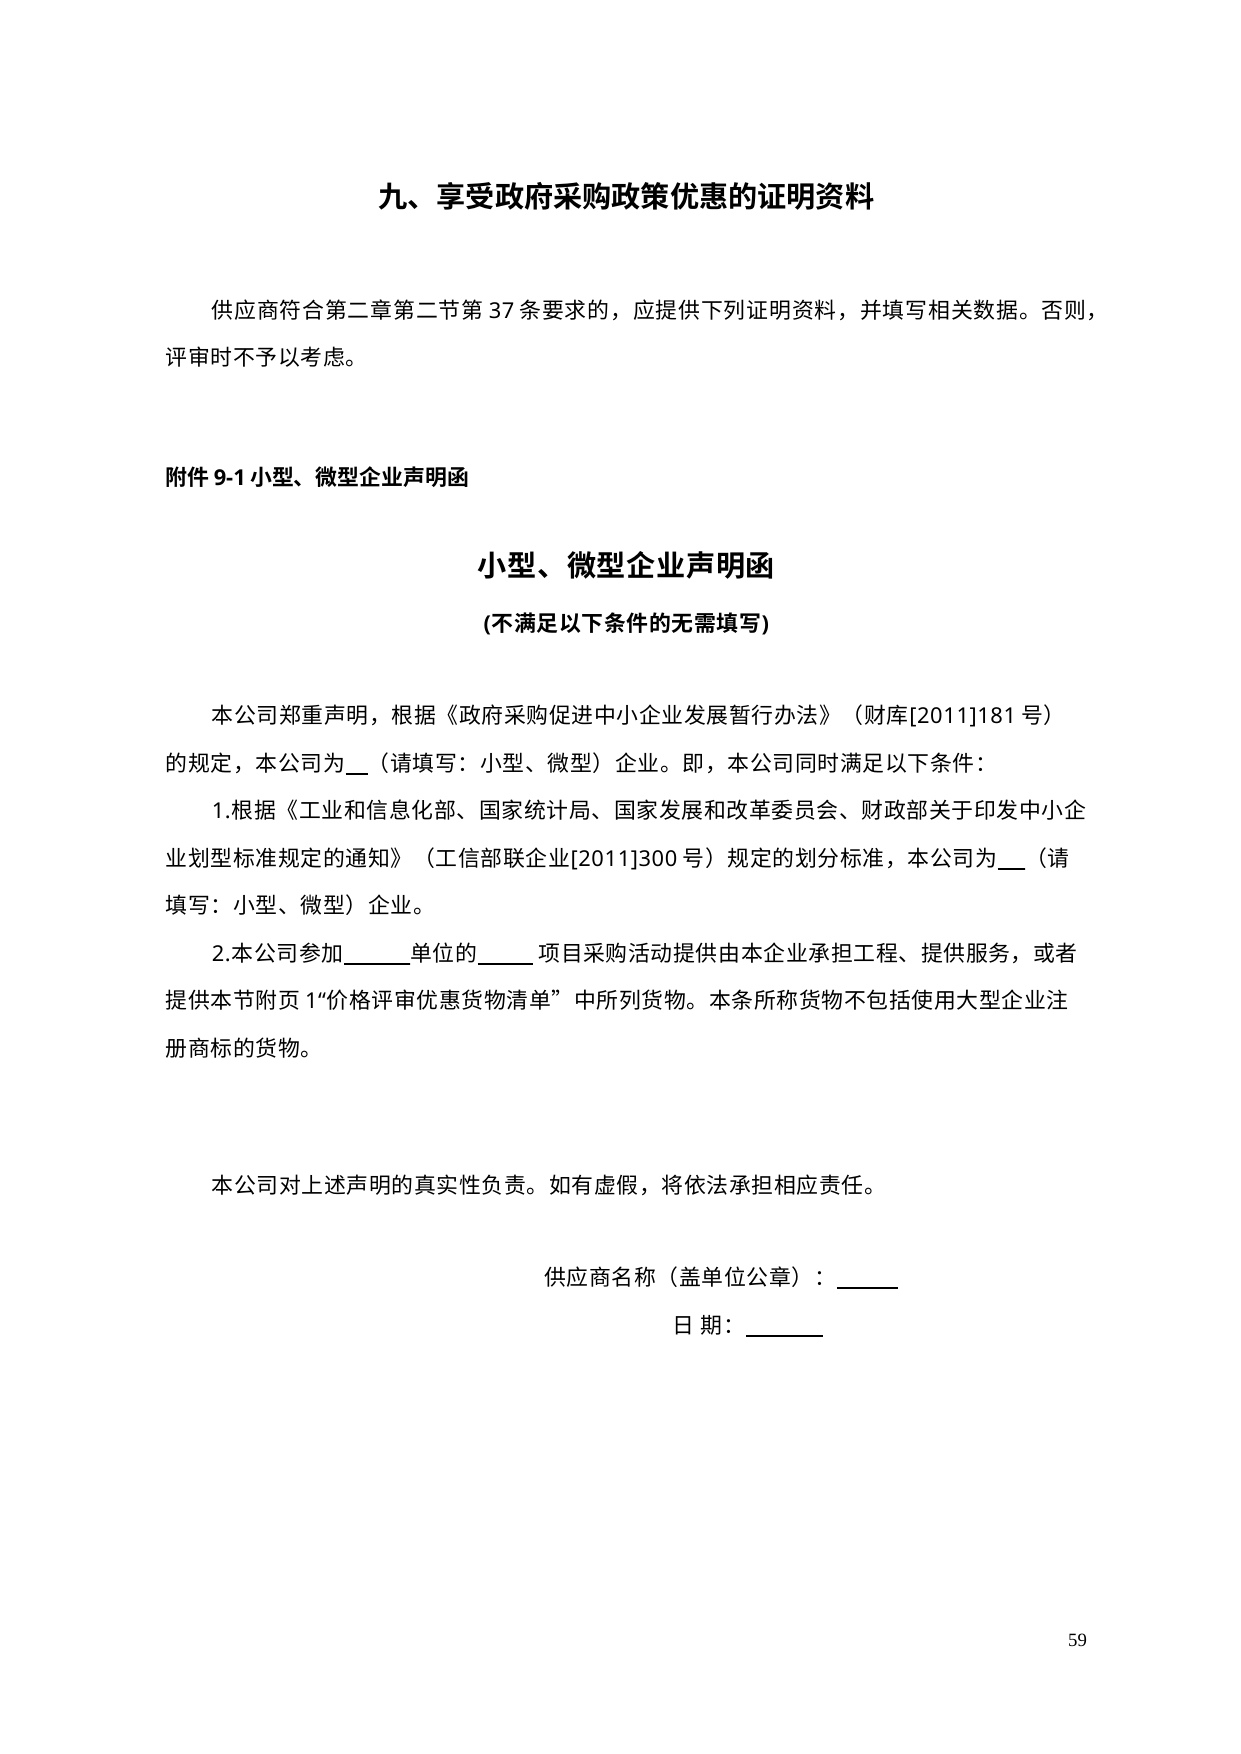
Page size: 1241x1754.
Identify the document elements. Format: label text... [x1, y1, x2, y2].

text 供应商符合第二章第二节第37条要求的，应提供下列证明资料，并填写相关数据。否则，评审时不予以考虑。 [165, 293, 1087, 372]
text 日 期： [165, 1308, 1087, 1339]
text 2.本公司参加 单位的 项目采购活动提供由本企业承担工程、提供服务，或者提供本节附页1“价格评审优惠货物清单”中所列货物。本条所称货物不包括使用大型企业注册商标的货物。 [165, 936, 1087, 1063]
subtitle 九、享受政府采购政策优惠的证明资料 [165, 162, 1087, 227]
text 本公司对上述声明的真实性负责。如有虚假，将依法承担相应责任。 [165, 1168, 1087, 1200]
text 本公司郑重声明，根据《政府采购促进中小企业发展暂行办法》（财库[2011]181号）的规定，本公司为 （请填写：小型、微型）企业。即，本公司同时满足以下条件： [165, 698, 1087, 777]
subtitle 附件9-1小型、微型企业声明函 [165, 460, 1087, 492]
text 1.根据《工业和信息化部、国家统计局、国家发展和改革委员会、财政部关于印发中小企业划型标准规定的通知》（工信部联企业[2011]300号）规定的划分标准，本公司为 （请填写：小型、微型）企业。 [165, 793, 1087, 920]
text (不满足以下条件的无需填写) [165, 606, 1087, 638]
text 小型、微型企业声明函 [165, 542, 1087, 585]
text 供应商名称（盖单位公章）： [165, 1260, 1087, 1292]
